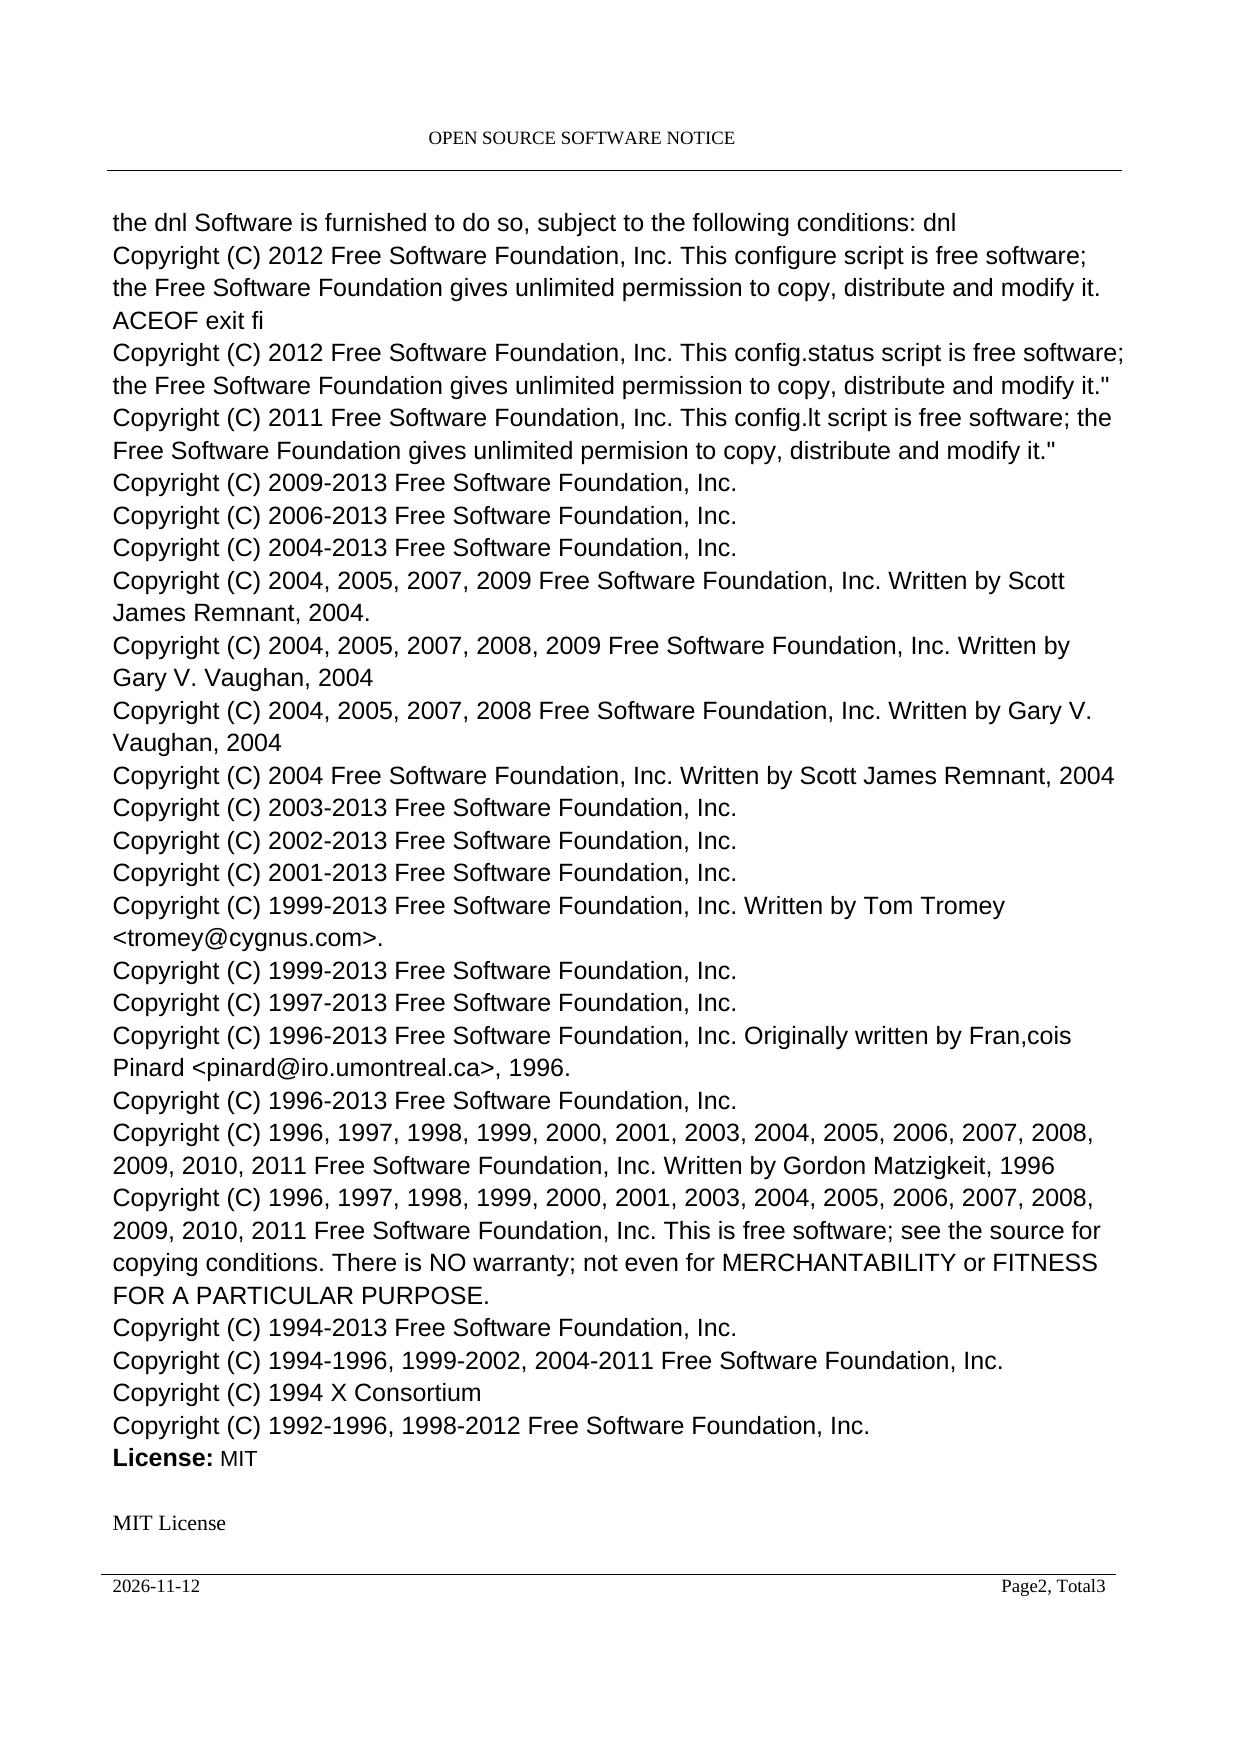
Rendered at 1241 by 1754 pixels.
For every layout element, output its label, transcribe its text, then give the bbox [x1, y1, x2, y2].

text Copyright (C) 1994-1996, 1999-2002, 2004-2011 Free Software Foundation, Inc. [112, 1344, 1128, 1376]
text Copyright (C) 1996-2013 Free Software Foundation, Inc. [112, 1084, 1128, 1116]
text Copyright (C) 2003-2013 Free Software Foundation, Inc. [112, 791, 1128, 824]
text Copyright (C) 2001-2013 Free Software Foundation, Inc. [112, 856, 1128, 889]
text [112, 206, 1128, 239]
text Copyright (C) 2004, 2005, 2007, 2008 Free Software Foundation, Inc. Written by Gary V. Vaughan, 2004 [112, 694, 1128, 759]
text Copyright (C) 1999-2013 Free Software Foundation, Inc. Written by Tom Tromey <tromey@cygnus.com>. [112, 889, 1128, 954]
text Copyright (C) 2006-2013 Free Software Foundation, Inc. [112, 499, 1128, 531]
text Copyright (C) 1994-2013 Free Software Foundation, Inc. [112, 1311, 1128, 1344]
text Copyright (C) 1996, 1997, 1998, 1999, 2000, 2001, 2003, 2004, 2005, 2006, 2007, 2008, 2009, 2010, 2011 Free Software Foundation, Inc. This is free software; see the source for copying conditions. There is NO warranty; not even for MERCHANTABILITY or FITNESS FOR A PARTICULAR PURPOSE. [112, 1181, 1128, 1311]
text Copyright (C) 1997-2013 Free Software Foundation, Inc. [112, 986, 1128, 1019]
text Copyright (C) 2012 Free Software Foundation, Inc. This configure script is free software; the Free Software Foundation gives unlimited permission to copy, distribute and modify it. ACEOF exit fi [112, 239, 1128, 336]
text Copyright (C) 2009-2013 Free Software Foundation, Inc. [112, 466, 1128, 499]
text Copyright (C) 1999-2013 Free Software Foundation, Inc. [112, 954, 1128, 986]
text Copyright (C) 2012 Free Software Foundation, Inc. This config.status script is free software; the Free Software Foundation gives unlimited permission to copy, distribute and modify it." [112, 336, 1128, 401]
text Copyright (C) 1992-1996, 1998-2012 Free Software Foundation, Inc. [112, 1409, 1128, 1441]
text Copyright (C) 2002-2013 Free Software Foundation, Inc. [112, 824, 1128, 856]
text Copyright (C) 2004, 2005, 2007, 2008, 2009 Free Software Foundation, Inc. Written by Gary V. Vaughan, 2004 [112, 629, 1128, 694]
text Copyright (C) 2004, 2005, 2007, 2009 Free Software Foundation, Inc. Written by Scott James Remnant, 2004. [112, 564, 1128, 629]
text Copyright (C) 2004-2013 Free Software Foundation, Inc. [112, 531, 1128, 564]
text Copyright (C) 1994 X Consortium [112, 1376, 1128, 1409]
text Copyright (C) 2011 Free Software Foundation, Inc. This config.lt script is free software; the Free Software Foundation gives unlimited permision to copy, distribute and modify it." [112, 401, 1128, 466]
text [112, 1441, 1128, 1539]
text Copyright (C) 1996, 1997, 1998, 1999, 2000, 2001, 2003, 2004, 2005, 2006, 2007, 2008, 2009, 2010, 2011 Free Software Foundation, Inc. Written by Gordon Matzigkeit, 1996 [112, 1116, 1128, 1181]
text Copyright (C) 1996-2013 Free Software Foundation, Inc. Originally written by Fran,cois Pinard <pinard@iro.umontreal.ca>, 1996. [112, 1019, 1128, 1084]
text Copyright (C) 2004 Free Software Foundation, Inc. Written by Scott James Remnant, 2004 [112, 759, 1128, 791]
